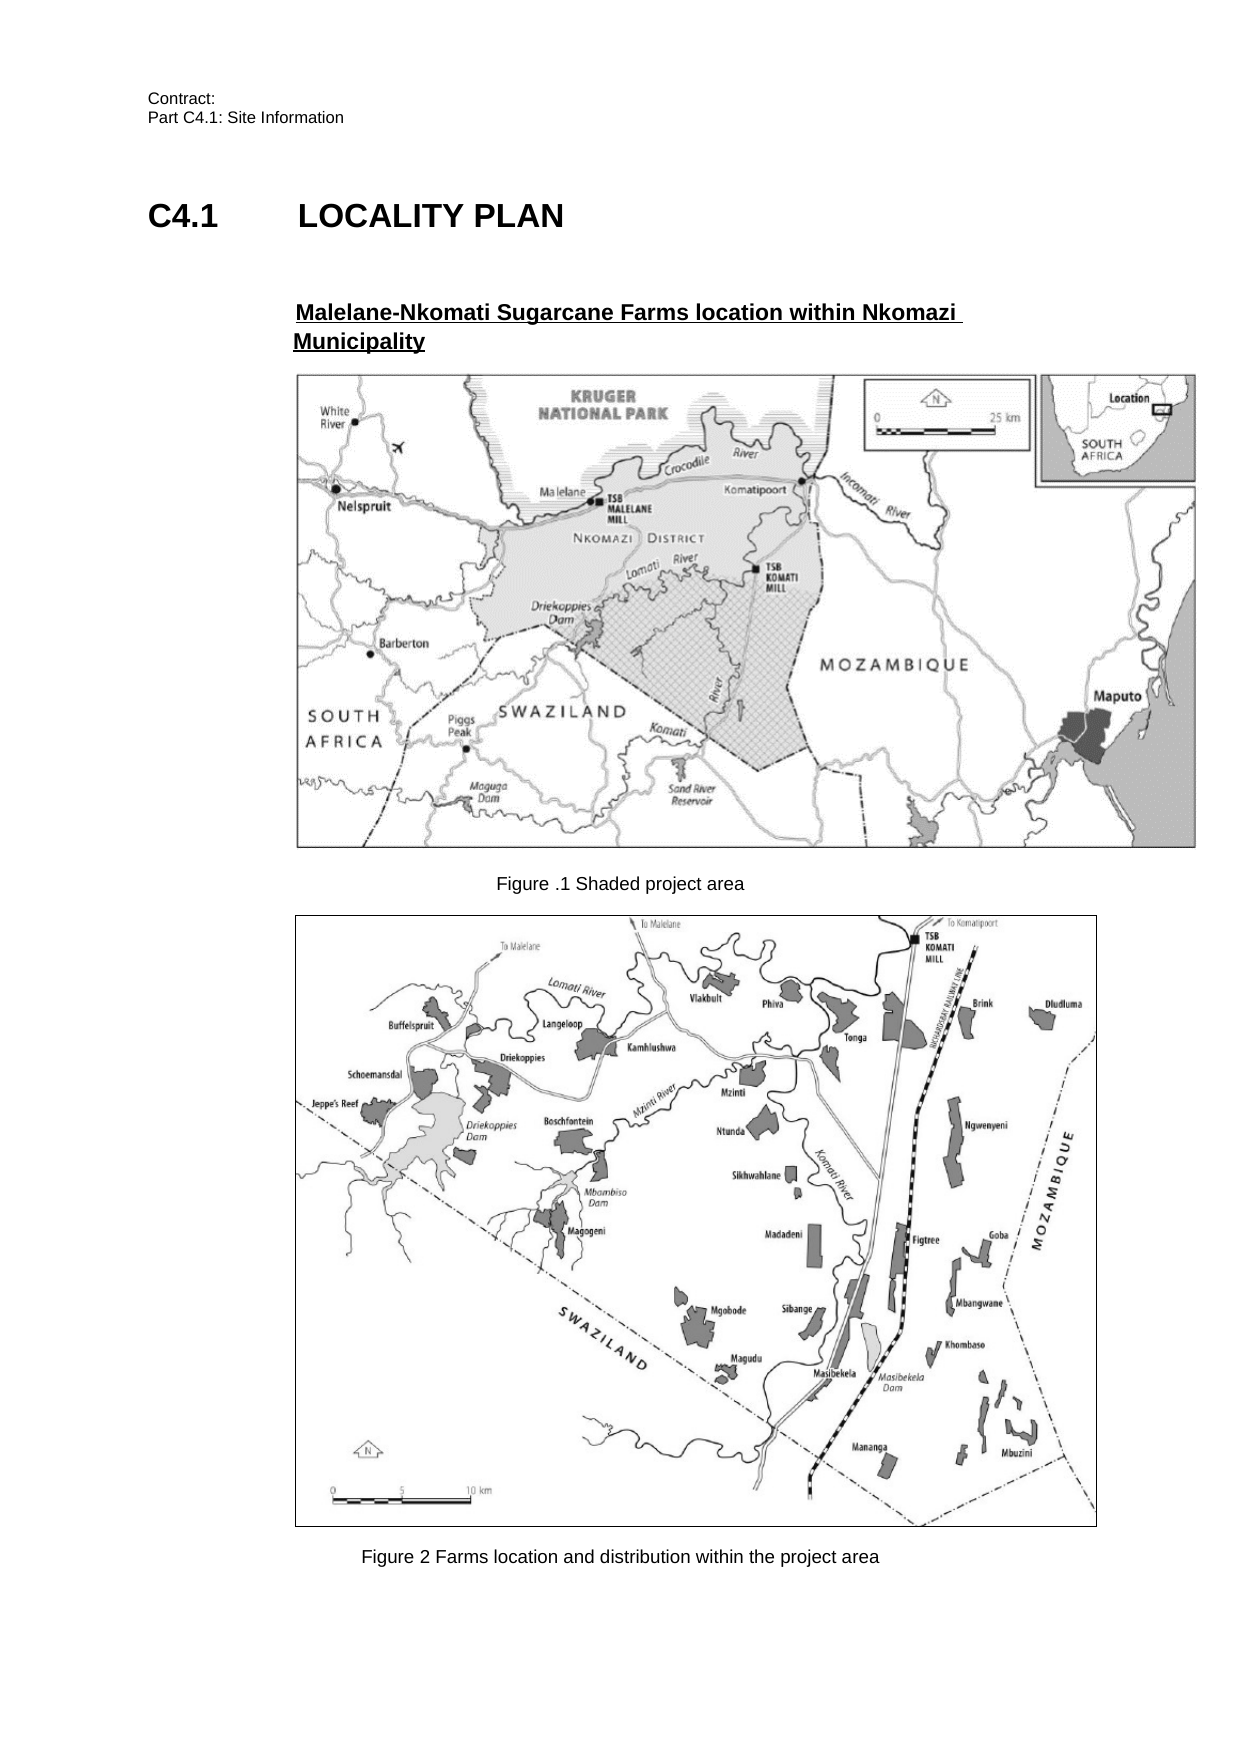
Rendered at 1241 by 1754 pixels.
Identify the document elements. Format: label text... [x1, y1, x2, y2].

text Figure .1 Shaded project area [148, 873, 1092, 894]
picture [296, 916, 1096, 1526]
text C4.1 LOCALITY PLAN [148, 196, 1092, 234]
text Malelane-Nkomati Sugarcane Farms location within Nkomazi Municipality [293, 299, 1092, 354]
text Figure 2 Farms location and distribution within the project area [148, 1546, 1092, 1567]
picture [295, 372, 1203, 854]
